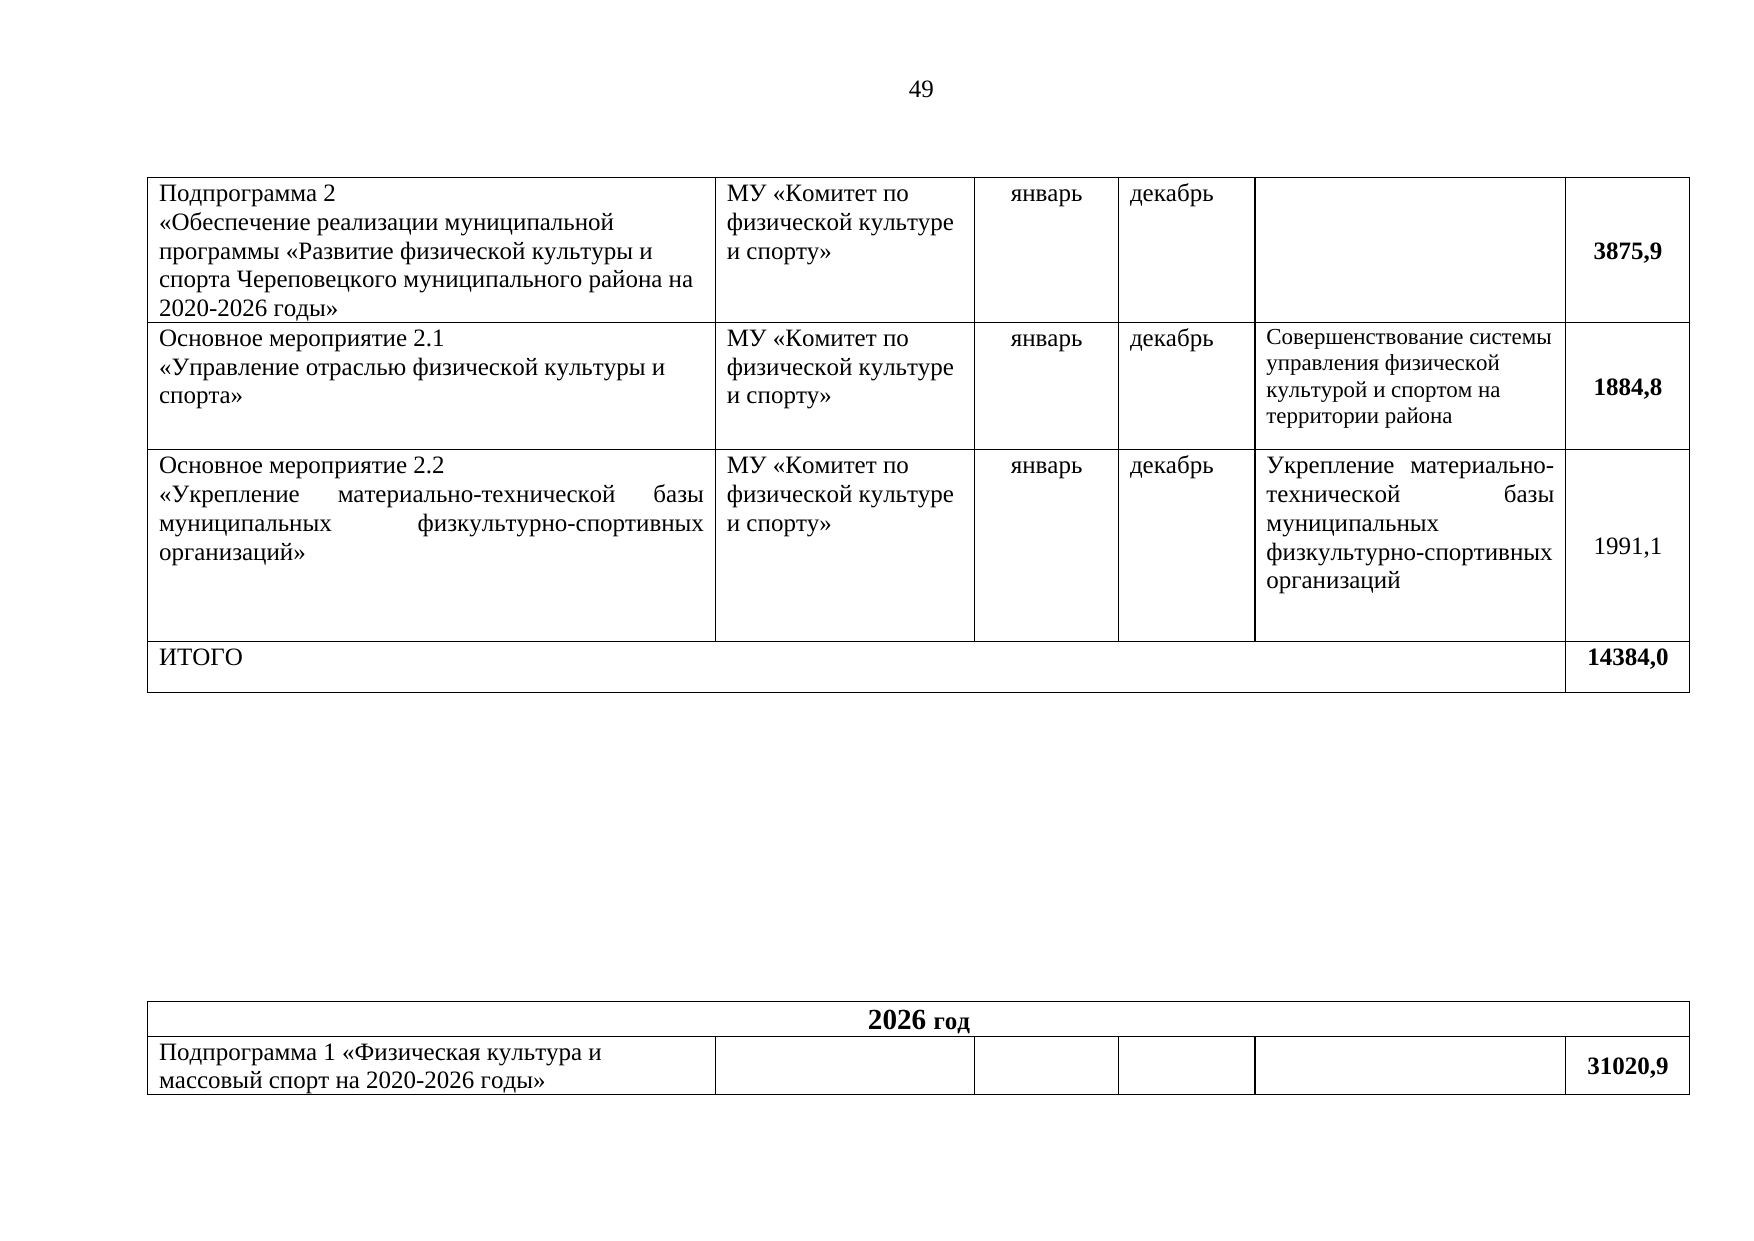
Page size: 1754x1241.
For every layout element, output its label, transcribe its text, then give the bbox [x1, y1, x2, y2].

table_cell МУ «Комитет по физической культуре и спорту» [716, 323, 974, 449]
table_cell Основное мероприятие 2.1 «Управление отраслью физической культуры и спорта» [148, 323, 715, 449]
table_cell январь [975, 450, 1118, 641]
table_header 2026 год [148, 1002, 1689, 1036]
table_cell ИТОГО [148, 642, 1565, 692]
table_cell [975, 1037, 1118, 1094]
table_cell Основное мероприятие 2.2 «Укрепление материально-технической базы муниципальных физкультурно-спортивных организаций» [148, 450, 715, 641]
table_cell МУ «Комитет по физической культуре и спорту» [716, 450, 974, 641]
table_cell [1256, 178, 1565, 322]
table_cell 31020,9 [1566, 1037, 1689, 1094]
table_cell [716, 1037, 974, 1094]
table_cell 1991,1 [1566, 450, 1689, 641]
table_cell декабрь [1119, 450, 1254, 641]
table_cell [1256, 1037, 1565, 1094]
table_cell 3875,9 [1566, 178, 1689, 322]
table_cell Укрепление материально-технической базы муниципальных физкультурно-спортивных организаций [1256, 450, 1565, 641]
table_cell Совершенствование системы управления физической культурой и спортом на территории района [1256, 323, 1565, 449]
table_cell 1884,8 [1566, 323, 1689, 449]
table_cell 14384,0 [1566, 642, 1689, 692]
table_cell Подпрограмма 1 «Физическая культура и массовый спорт на 2020-2026 годы» [148, 1037, 715, 1094]
table_cell декабрь [1119, 323, 1254, 449]
table_cell Подпрограмма 2 «Обеспечение реализации муниципальной программы «Развитие физической культуры и спорта Череповецкого муниципального района на 2020-2026 годы» [148, 178, 715, 322]
table_cell декабрь [1119, 178, 1254, 322]
table_cell январь [975, 323, 1118, 449]
table_cell январь [975, 178, 1118, 322]
table_cell МУ «Комитет по физической культуре и спорту» [716, 178, 974, 322]
table_cell [1119, 1037, 1254, 1094]
